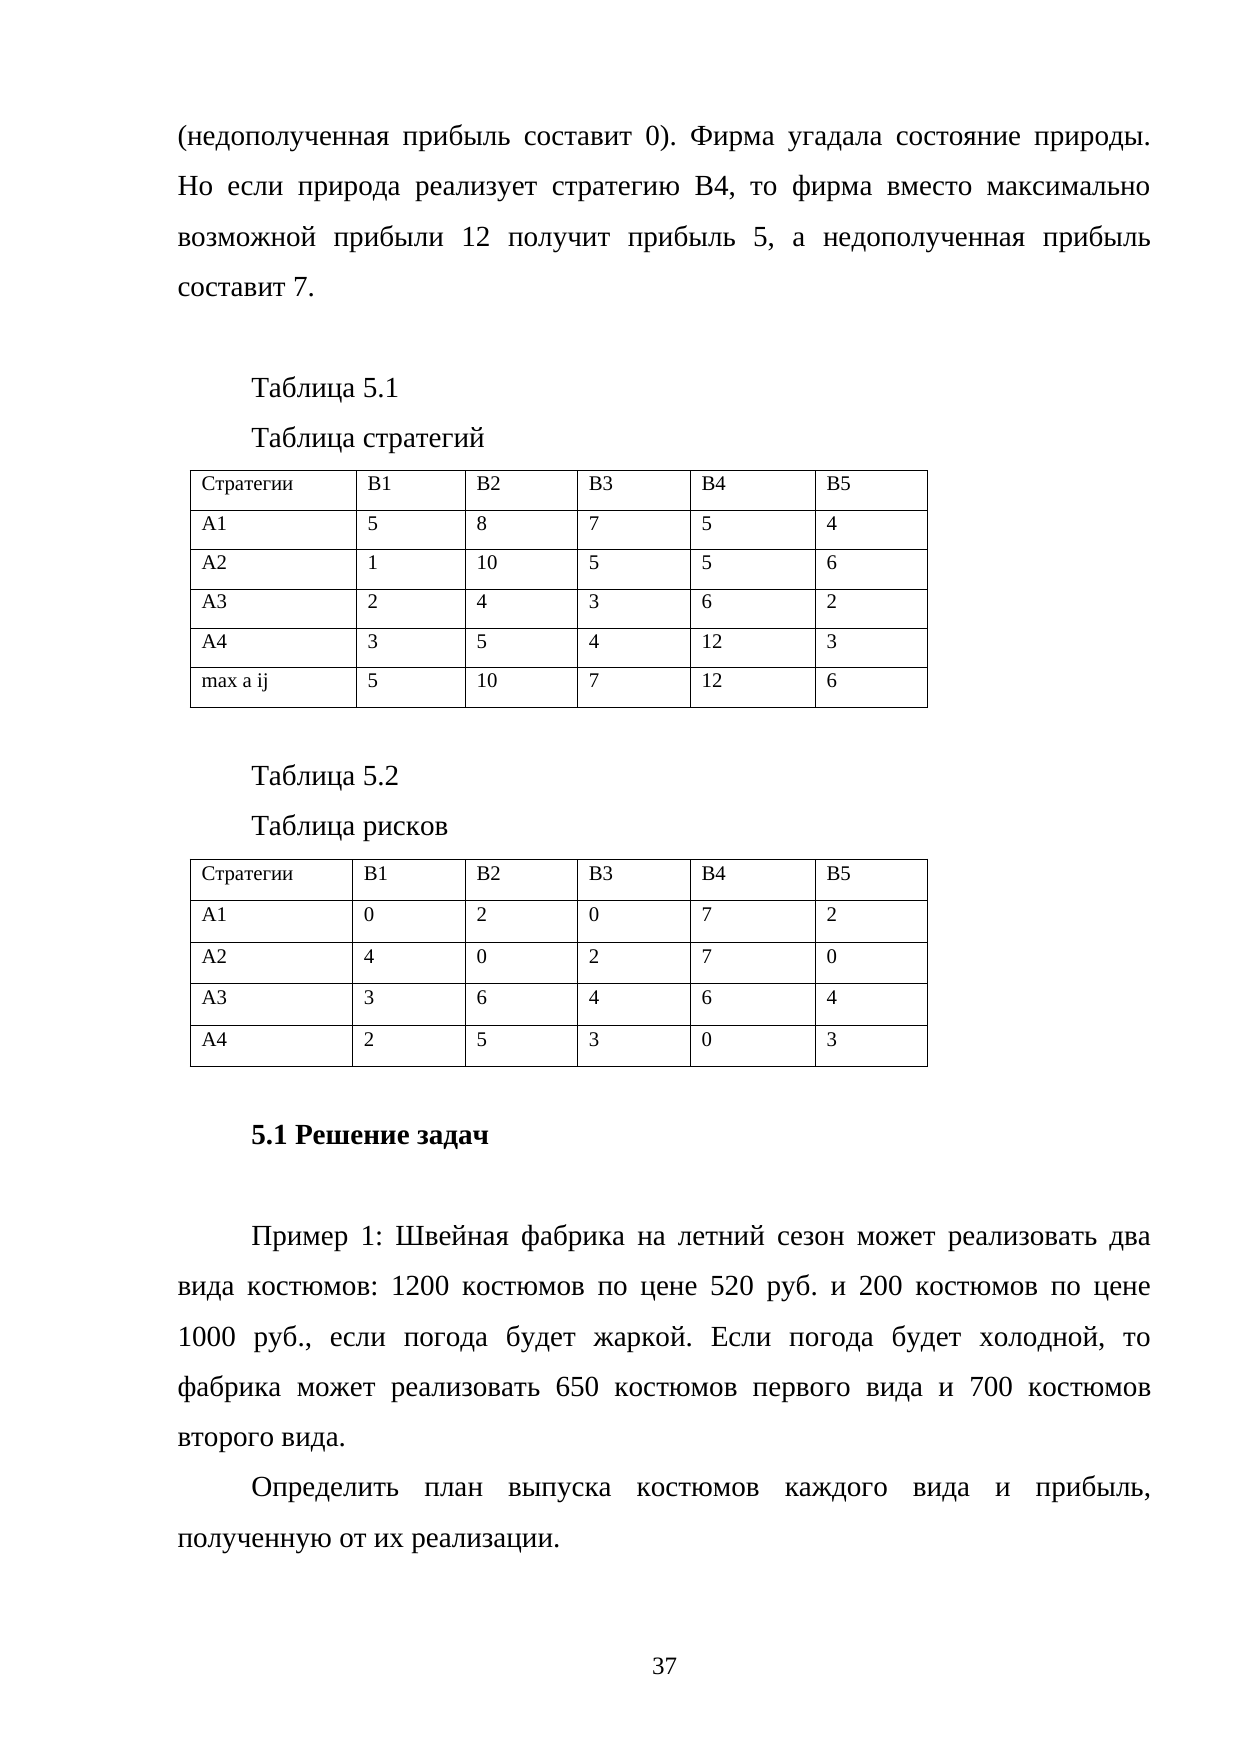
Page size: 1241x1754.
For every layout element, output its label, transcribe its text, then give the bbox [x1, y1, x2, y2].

table_cell 2 [353, 1026, 465, 1066]
table_cell 0 [466, 943, 577, 983]
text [177, 118, 1152, 303]
table_cell 2 [466, 901, 577, 942]
text Определить план выпуска костюмов каждого вида и прибыль, полученную от их реализации. [177, 1469, 1152, 1553]
table_cell 7 [691, 901, 815, 942]
table_cell 12 [691, 629, 815, 667]
table_cell 3 [816, 629, 927, 667]
table_header Стратегии [191, 860, 352, 899]
table_cell 10 [466, 550, 577, 588]
table_cell 6 [816, 668, 927, 707]
table_cell 6 [691, 590, 815, 628]
table_cell 3 [578, 590, 690, 628]
table_cell 5 [466, 629, 577, 667]
table_cell 5 [691, 550, 815, 588]
table_cell 6 [816, 550, 927, 588]
table_cell 5 [466, 1026, 577, 1066]
table_cell 4 [353, 943, 465, 983]
text Таблица 5.1 [177, 370, 1152, 403]
table_cell 2 [816, 590, 927, 628]
text Таблица рисков [177, 808, 1152, 842]
table_cell 2 [816, 901, 927, 942]
text Пример 1: Швейная фабрика на летний сезон может реализовать два вида костюмов: 1200 костюмов по цене 520 руб. и 200 костюмов по цене 1000 руб., если погода будет жаркой. Если погода будет холодной, то фабрика может реализовать 650 костюмов первого вида и 700 костюмов второго вида. [177, 1218, 1152, 1453]
table_cell 7 [578, 511, 690, 549]
text 5.1 Решение задач [177, 1117, 1152, 1151]
text Таблица стратегий [177, 420, 1152, 453]
table_header В3 [578, 471, 690, 510]
table_header В1 [353, 860, 465, 899]
table_cell А4 [191, 629, 356, 667]
table_cell 0 [691, 1026, 815, 1066]
table_cell 0 [578, 901, 690, 942]
table_cell А3 [191, 984, 352, 1025]
text Таблица 5.2 [177, 758, 1152, 791]
table_cell 3 [353, 984, 465, 1025]
table_header Стратегии [191, 471, 356, 510]
table_cell 3 [816, 1026, 927, 1066]
table_header В2 [466, 860, 577, 899]
table_header В1 [357, 471, 465, 510]
table_cell А3 [191, 590, 356, 628]
table_cell 7 [578, 668, 690, 707]
table_cell 6 [466, 984, 577, 1025]
table_cell 0 [353, 901, 465, 942]
table_cell 5 [357, 511, 465, 549]
table_cell 4 [466, 590, 577, 628]
table_cell 2 [357, 590, 465, 628]
table_cell А1 [191, 511, 356, 549]
table_cell 5 [578, 550, 690, 588]
table_cell max a ij [191, 668, 356, 707]
table_cell 4 [578, 984, 690, 1025]
table_cell 4 [578, 629, 690, 667]
table_cell А2 [191, 943, 352, 983]
table_cell А1 [191, 901, 352, 942]
table_cell 7 [691, 943, 815, 983]
table_cell 5 [357, 668, 465, 707]
table_header В5 [816, 471, 927, 510]
table_header В4 [691, 860, 815, 899]
table_cell 8 [466, 511, 577, 549]
table_cell А2 [191, 550, 356, 588]
table_cell А4 [191, 1026, 352, 1066]
table_cell 6 [691, 984, 815, 1025]
table_cell 4 [816, 984, 927, 1025]
table_cell 0 [816, 943, 927, 983]
table_cell 3 [578, 1026, 690, 1066]
table_cell 2 [578, 943, 690, 983]
table_header В2 [466, 471, 577, 510]
table_header В4 [691, 471, 815, 510]
table_cell 4 [816, 511, 927, 549]
table_cell 12 [691, 668, 815, 707]
table_cell 5 [691, 511, 815, 549]
table_cell 10 [466, 668, 577, 707]
table_header В3 [578, 860, 690, 899]
table_header В5 [816, 860, 927, 899]
table_cell 3 [357, 629, 465, 667]
table_cell 1 [357, 550, 465, 588]
